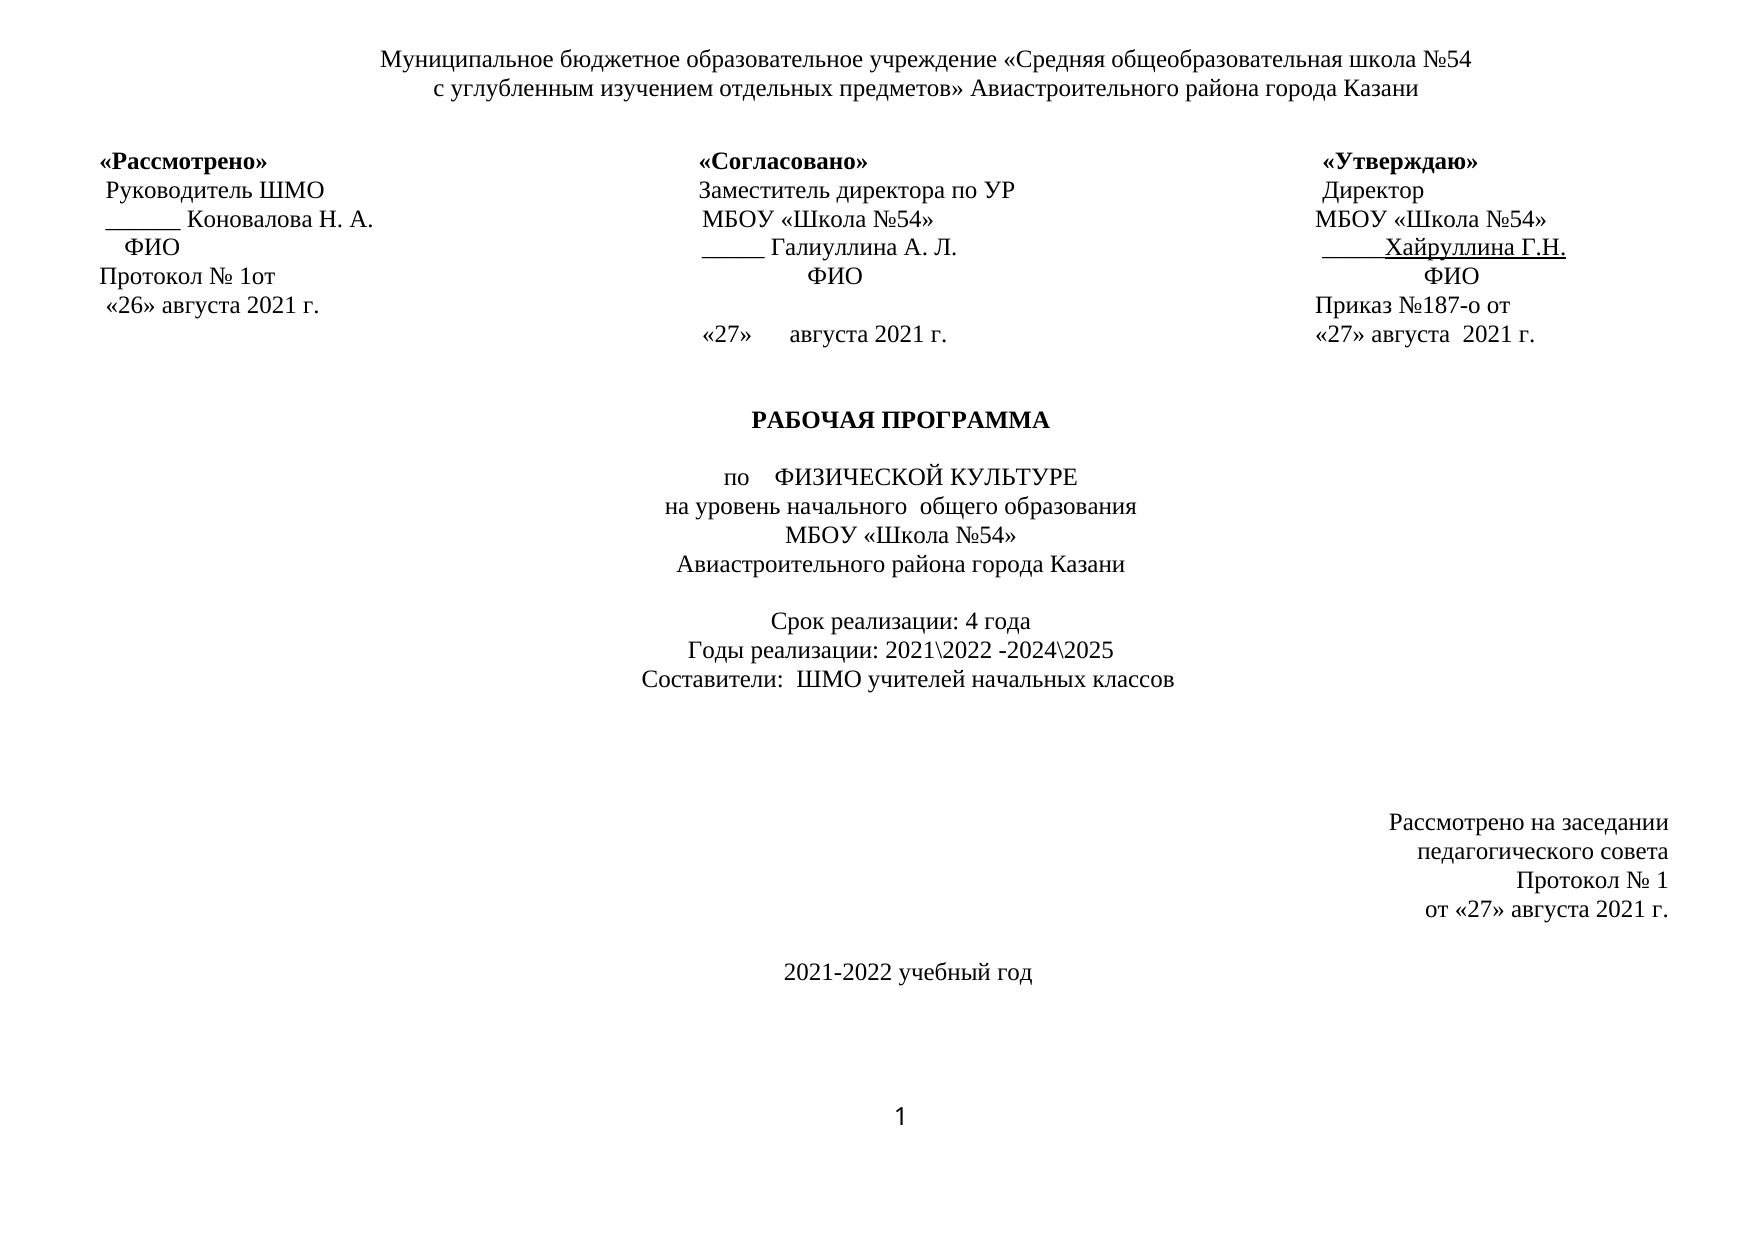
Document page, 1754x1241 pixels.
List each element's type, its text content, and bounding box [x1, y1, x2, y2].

text Годы реализации: 2021\2022 -2024\2025 [133, 635, 1668, 664]
text Составители: ШМО учителей начальных классов [148, 664, 1668, 692]
text Срок реализации: 4 года [133, 606, 1668, 635]
table_header «Утверждаю» Директор МБОУ «Школа №54» _____Хайруллина Г.Н. ФИО Приказ №187-о от «27» августа 2021 г. [1304, 146, 1677, 347]
text РАБОЧАЯ ПРОГРАММА [133, 405, 1668, 434]
text педагогического совета [148, 836, 1668, 865]
text 2021-2022 учебный год [148, 957, 1668, 985]
text Муниципальное бюджетное образовательное учреждение «Средняя общеобразовательная школа №54 [133, 44, 1660, 73]
text Протокол № 1 [148, 865, 1668, 894]
table_header «Рассмотрено» Руководитель ШМО ______ Коновалова Н. А. ФИО Протокол № 1от «26» августа 2021 г. [85, 146, 687, 347]
text Авиастроительного района города Казани [133, 549, 1668, 577]
table_header «Согласовано» Заместитель директора по УР МБОУ «Школа №54» _____ Галиуллина А. Л. ФИО «27» августа 2021 г. [687, 146, 1304, 347]
text МБОУ «Школа №54» [133, 520, 1668, 549]
text по ФИЗИЧЕСКОЙ КУЛЬТУРЕ [133, 462, 1668, 491]
text от «27» августа 2021 г. [148, 894, 1668, 922]
text Рассмотрено на заседании [148, 807, 1668, 836]
text с углубленным изучением отдельных предметов» Авиастроительного района города Казани [133, 73, 1660, 102]
text на уровень начального общего образования [133, 491, 1668, 520]
